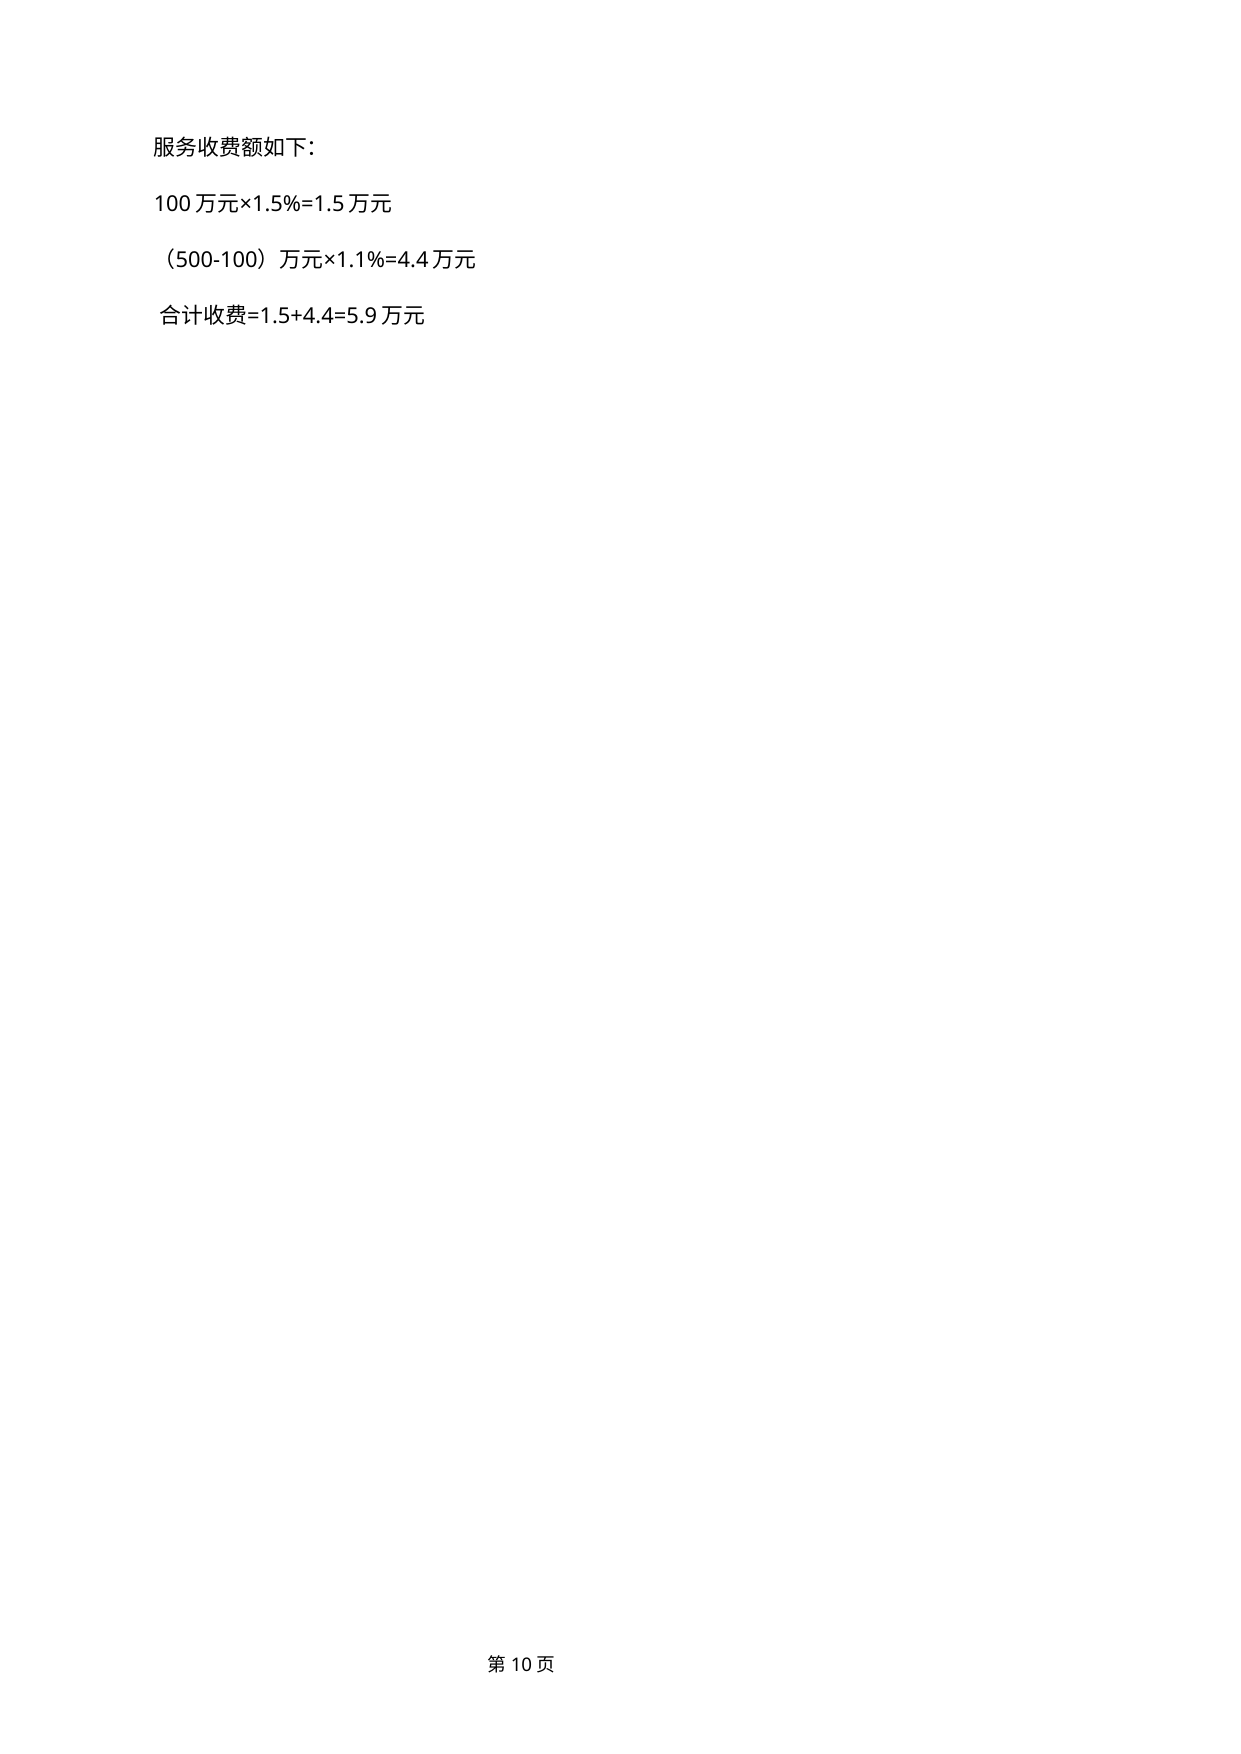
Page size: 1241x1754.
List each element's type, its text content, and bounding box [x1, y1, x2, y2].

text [153, 129, 1122, 162]
text （500-100）万元×1.1%=4.4万元 [153, 242, 1122, 274]
text 100万元×1.5%=1.5万元 [153, 186, 1122, 218]
text 合计收费=1.5+4.4=5.9万元 [153, 298, 1122, 330]
